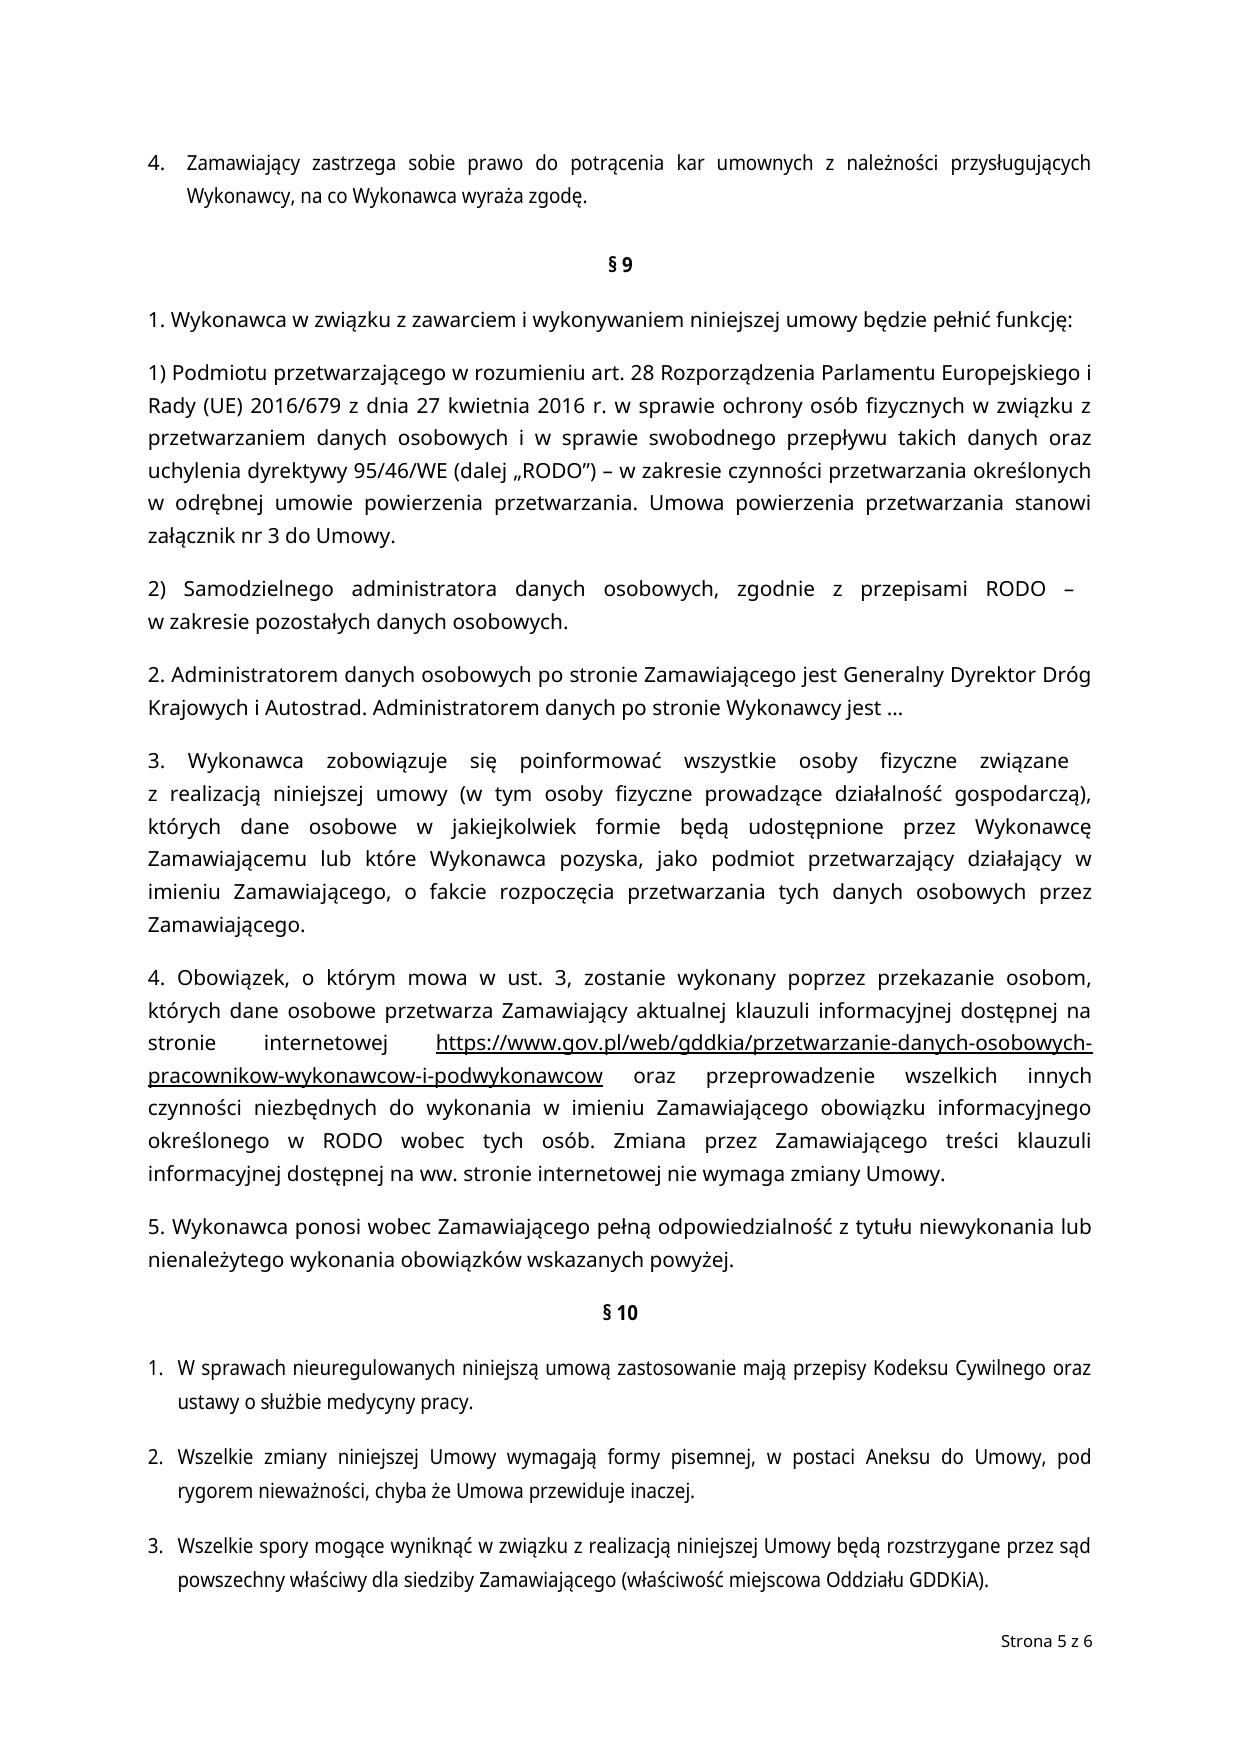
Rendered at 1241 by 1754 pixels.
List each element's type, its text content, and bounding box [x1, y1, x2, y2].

text 2. Administratorem danych osobowych po stronie Zamawiającego jest Generalny Dyrektor Dróg Krajowych i Autostrad. Administratorem danych po stronie Wykonawcy jest … [148, 661, 1093, 722]
text 5. Wykonawca ponosi wobec Zamawiającego pełną odpowiedzialność z tytułu niewykonania lub nienależytego wykonania obowiązków wskazanych powyżej. [148, 1212, 1093, 1273]
text 2) Samodzielnego administratora danych osobowych, zgodnie z przepisami RODO – w zakresie pozostałych danych osobowych. [148, 574, 1093, 636]
text § 10 [148, 1298, 1093, 1327]
text 1. Wykonawca w związku z zawarciem i wykonywaniem niniejszej umowy będzie pełnić funkcję: [148, 305, 1093, 333]
text § 9 [148, 250, 1093, 278]
text 3. Wszelkie spory mogące wyniknąć w związku z realizacją niniejszej Umowy będą rozstrzygane przez sąd powszechny właściwy dla siedziby Zamawiającego (właściwość miejscowa Oddziału GDDKiA). [148, 1531, 1093, 1593]
text 4. Obowiązek, o którym mowa w ust. 3, zostanie wykonany poprzez przekazanie osobom, których dane osobowe przetwarza Zamawiający aktualnej klauzuli informacyjnej dostępnej na stronie internetowej https://www.gov.pl/web/gddkia/przetwarzanie-danych-osobowych-pracownikow-wykonawcow-i-podwykonawcow oraz przeprowadzenie wszelkich innych czynności niezbędnych do wykonania w imieniu Zamawiającego obowiązku informacyjnego określonego w RODO wobec tych osób. Zmiana przez Zamawiającego treści klauzuli informacyjnej dostępnej na ww. stronie internetowej nie wymaga zmiany Umowy. [148, 963, 1093, 1187]
text 2. Wszelkie zmiany niniejszej Umowy wymagają formy pisemnej, w postaci Aneksu do Umowy, pod rygorem nieważności, chyba że Umowa przewiduje inaczej. [148, 1442, 1093, 1504]
text 3. Wykonawca zobowiązuje się poinformować wszystkie osoby fizyczne związane z realizacją niniejszej umowy (w tym osoby fizyczne prowadzące działalność gospodarczą), których dane osobowe w jakiejkolwiek formie będą udostępnione przez Wykonawcę Zamawiającemu lub które Wykonawca pozyska, jako podmiot przetwarzający działający w imieniu Zamawiającego, o fakcie rozpoczęcia przetwarzania tych danych osobowych przez Zamawiającego. [148, 747, 1093, 938]
text 1) Podmiotu przetwarzającego w rozumieniu art. 28 Rozporządzenia Parlamentu Europejskiego i Rady (UE) 2016/679 z dnia 27 kwietnia 2016 r. w sprawie ochrony osób fizycznych w związku z przetwarzaniem danych osobowych i w sprawie swobodnego przepływu takich danych oraz uchylenia dyrektywy 95/46/WE (dalej „RODO”) – w zakresie czynności przetwarzania określonych w odrębnej umowie powierzenia przetwarzania. Umowa powierzenia przetwarzania stanowi załącznik nr 3 do Umowy. [148, 358, 1093, 549]
text 1. W sprawach nieuregulowanych niniejszą umową zastosowanie mają przepisy Kodeksu Cywilnego oraz ustawy o służbie medycyny pracy. [148, 1353, 1093, 1416]
list Zamawiający zastrzega sobie prawo do potrącenia kar umownych z należności przysługujących Wykonawcy, na co Wykonawca wyraża zgodę. [148, 148, 1093, 210]
